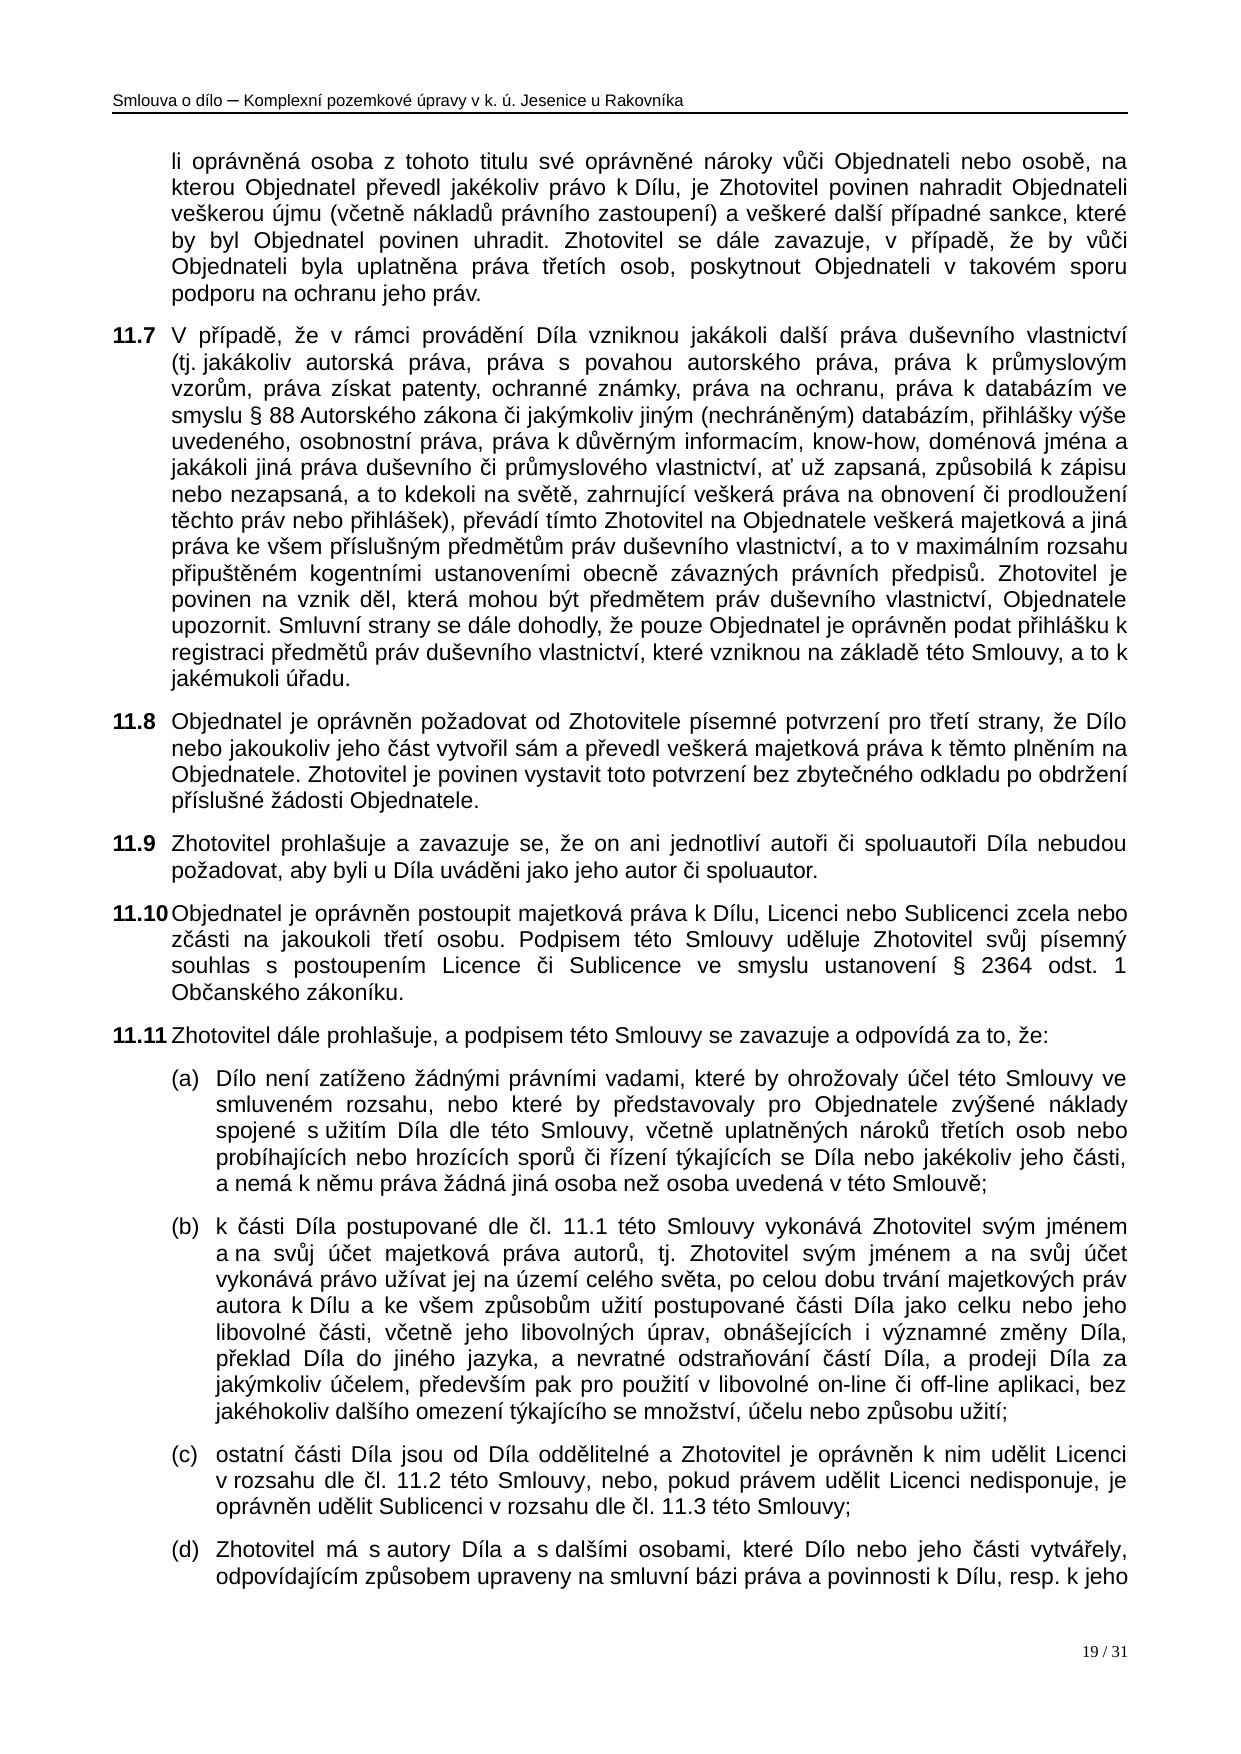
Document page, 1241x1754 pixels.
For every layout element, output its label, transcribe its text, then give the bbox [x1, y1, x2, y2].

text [112, 148, 1128, 306]
text k části Díla postupované dle čl. 11.1 této Smlouvy vykonává Zhotovitel svým jménem a na svůj účet majetková práva autorů, tj. Zhotovitel svým jménem a na svůj účet vykonává právo užívat jej na území celého světa, po celou dobu trvání majetkových práv autora k Dílu a ke všem způsobům užití postupované části Díla jako celku nebo jeho libovolné části, včetně jeho libovolných úprav, obnášejících i významné změny Díla, překlad Díla do jiného jazyka, a nevratné odstraňování částí Díla, a prodeji Díla za jakýmkoliv účelem, především pak pro použití v libovolné on-line či off-line aplikaci, bez jakéhokoliv dalšího omezení týkajícího se množství, účelu nebo způsobu užití; [171, 1213, 1128, 1424]
list Dílo není zatíženo žádnými právními vadami, které by ohrožovaly účel této Smlouvy ve smluveném rozsahu, nebo které by představovaly pro Objednatele zvýšené náklady spojené s užitím Díla dle této Smlouvy, včetně uplatněných nároků třetích osob nebo probíhajících nebo hrozících sporů či řízení týkajících se Díla nebo jakékoliv jeho části, a nemá k němu práva žádná jiná osoba než osoba uvedená v této Smlouvě; [171, 1065, 1128, 1196]
text ostatní části Díla jsou od Díla oddělitelné a Zhotovitel je oprávněn k nim udělit Licenci v rozsahu dle čl. 11.2 této Smlouvy, nebo, pokud právem udělit Licenci nedisponuje, je oprávněn udělit Sublicenci v rozsahu dle čl. 11.3 této Smlouvy; [171, 1441, 1128, 1520]
text Zhotovitel dále prohlašuje, a podpisem této Smlouvy se zavazuje a odpovídá za to, že: [112, 1022, 1128, 1048]
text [171, 1536, 1128, 1589]
text V případě, že v rámci provádění Díla vzniknou jakákoli další práva duševního vlastnictví (tj. jakákoliv autorská práva, práva s povahou autorského práva, práva k průmyslovým vzorům, práva získat patenty, ochranné známky, práva na ochranu, práva k databázím ve smyslu § 88 Autorského zákona či jakýmkoliv jiným (nechráněným) databázím, přihlášky výše uvedeného, osobnostní práva, práva k důvěrným informacím, know-how, doménová jména a jakákoli jiná práva duševního či průmyslového vlastnictví, ať už zapsaná, způsobilá k zápisu nebo nezapsaná, a to kdekoli na světě, zahrnující veškerá práva na obnovení či prodloužení těchto práv nebo přihlášek), převádí tímto Zhotovitel na Objednatele veškerá majetková a jiná práva ke všem příslušným předmětům práv duševního vlastnictví, a to v maximálním rozsahu připuštěném kogentními ustanoveními obecně závazných právních předpisů. Zhotovitel je povinen na vznik děl, která mohou být předmětem práv duševního vlastnictví, Objednatele upozornit. Smluvní strany se dále dohodly, že pouze Objednatel je oprávněn podat přihlášku k registraci předmětů práv duševního vlastnictví, které vzniknou na základě této Smlouvy, a to k jakémukoli úřadu. [112, 322, 1128, 691]
text Objednatel je oprávněn postoupit majetková práva k Dílu, Licenci nebo Sublicenci zcela nebo zčásti na jakoukoli třetí osobu. Podpisem této Smlouvy uděluje Zhotovitel svůj písemný souhlas s postoupením Licence či Sublicence ve smyslu ustanovení § 2364 odst. 1 Občanského zákoníku. [112, 899, 1128, 1005]
text Zhotovitel prohlašuje a zavazuje se, že on ani jednotliví autoři či spoluautoři Díla nebudou požadovat, aby byli u Díla uváděni jako jeho autor či spoluautor. [112, 830, 1128, 883]
text Objednatel je oprávněn požadovat od Zhotovitele písemné potvrzení pro třetí strany, že Dílo nebo jakoukoliv jeho část vytvořil sám a převedl veškerá majetková práva k těmto plněním na Objednatele. Zhotovitel je povinen vystavit toto potvrzení bez zbytečného odkladu po obdržení příslušné žádosti Objednatele. [112, 708, 1128, 813]
